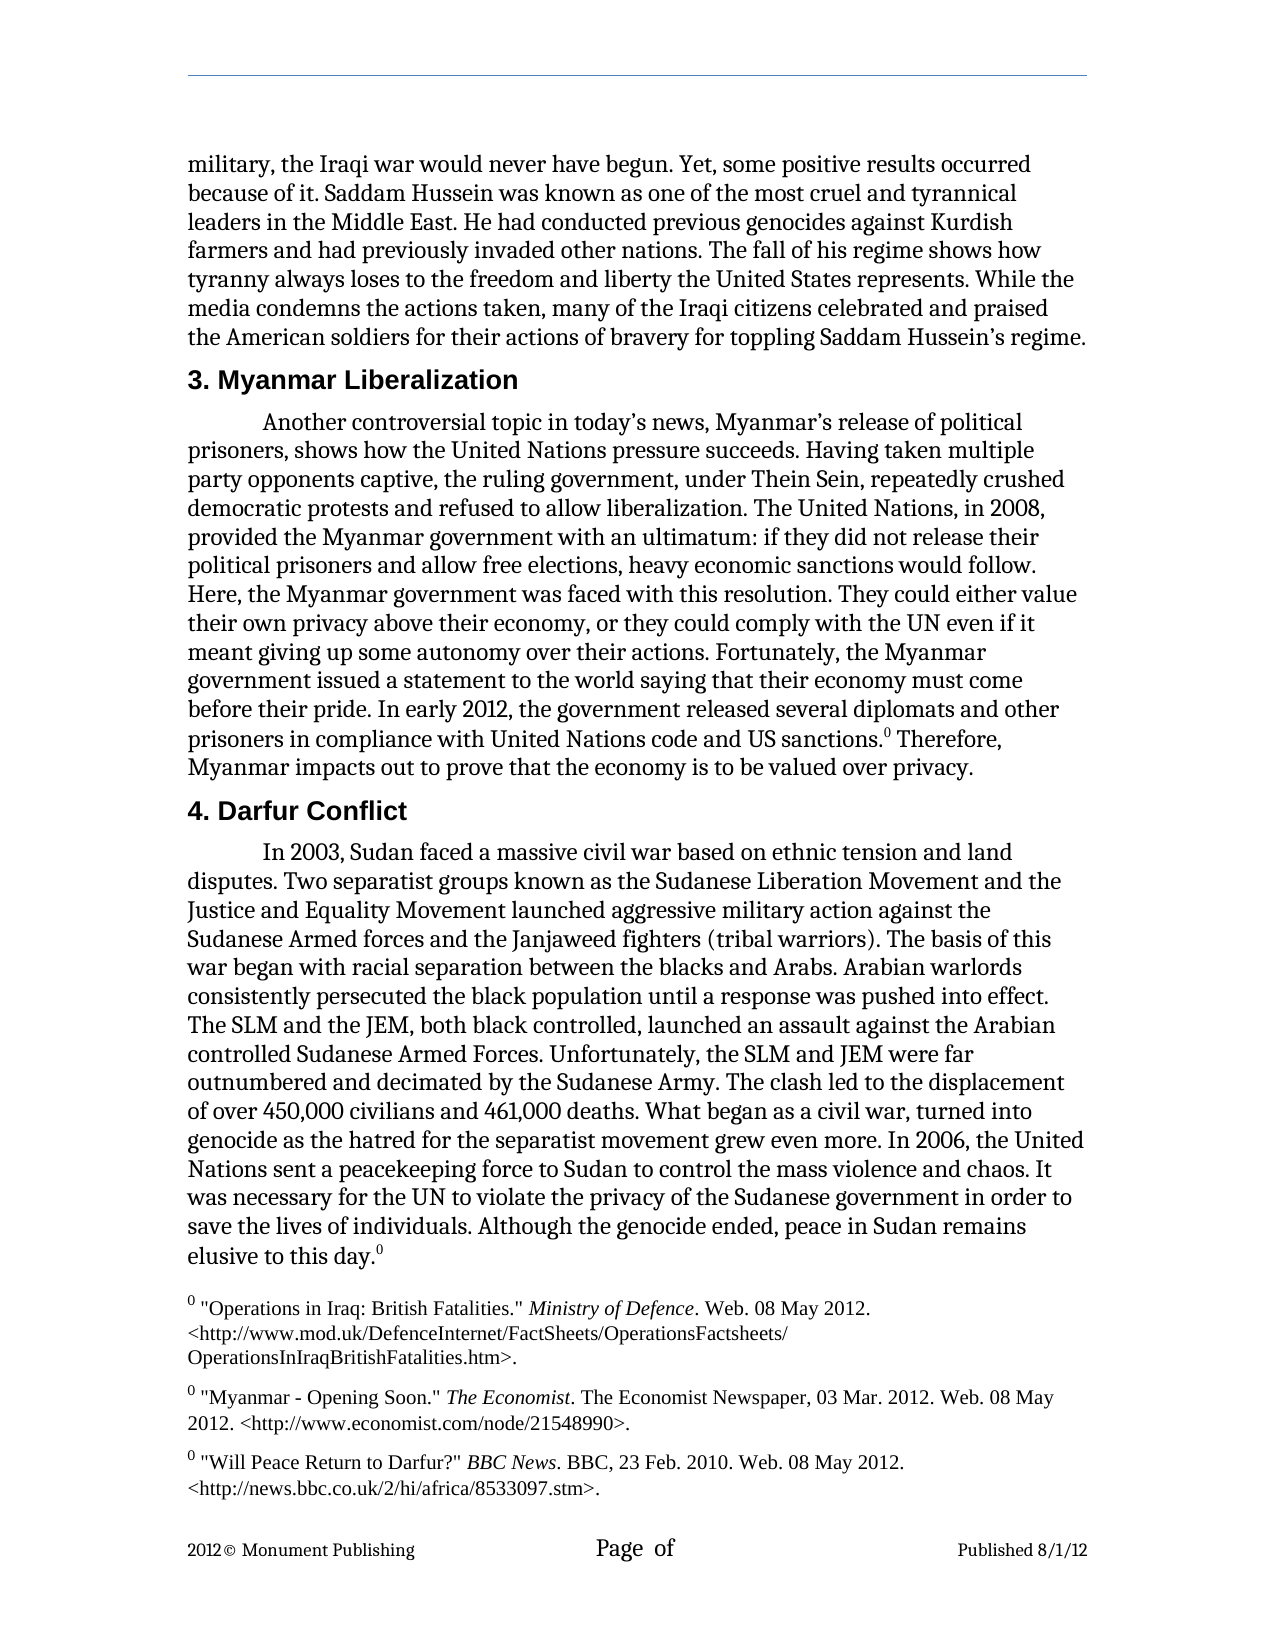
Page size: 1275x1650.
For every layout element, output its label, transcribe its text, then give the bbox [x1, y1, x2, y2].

text In 2003, Sudan faced a massive civil war based on ethnic tension and land disputes. Two separatist groups known as the Sudanese Liberation Movement and the Justice and Equality Movement launched aggressive military action against the Sudanese Armed forces and the Janjaweed fighters (tribal warriors). The basis of this war began with racial separation between the blacks and Arabs. Arabian warlords consistently persecuted the black population until a response was pushed into effect. The SLM and the JEM, both black controlled, launched an assault against the Arabian controlled Sudanese Armed Forces. Unfortunately, the SLM and JEM were far outnumbered and decimated by the Sudanese Army. The clash led to the displacement of over 450,000 civilians and 461,000 deaths. What began as a civil war, turned into genocide as the hatred for the separatist movement grew even more. In 2006, the United Nations sent a peacekeeping force to Sudan to control the mass violence and chaos. It was necessary for the UN to violate the privacy of the Sudanese government in order to save the lives of individuals. Although the genocide ended, peace in Sudan remains elusive to this day. [187, 838, 1087, 1270]
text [187, 150, 1087, 351]
text 3. Myanmar Liberalization [187, 364, 1087, 395]
text 4. Darfur Conflict [187, 794, 1087, 826]
text Another controversial topic in today’s news, Myanmar’s release of political prisoners, shows how the United Nations pressure succeeds. Having taken multiple party opponents captive, the ruling government, under Thein Sein, repeatedly crushed democratic protests and refused to allow liberalization. The United Nations, in 2008, provided the Myanmar government with an ultimatum: if they did not release their political prisoners and allow free elections, heavy economic sanctions would follow. Here, the Myanmar government was faced with this resolution. They could either value their own privacy above their economy, or they could comply with the UN even if it meant giving up some autonomy over their actions. Fortunately, the Myanmar government issued a statement to the world saying that their economy must come before their pride. In early 2012, the government released several diplomats and other prisoners in compliance with United Nations code and US sanctions. Therefore, Myanmar impacts out to prove that the economy is to be valued over privacy. [187, 407, 1087, 782]
